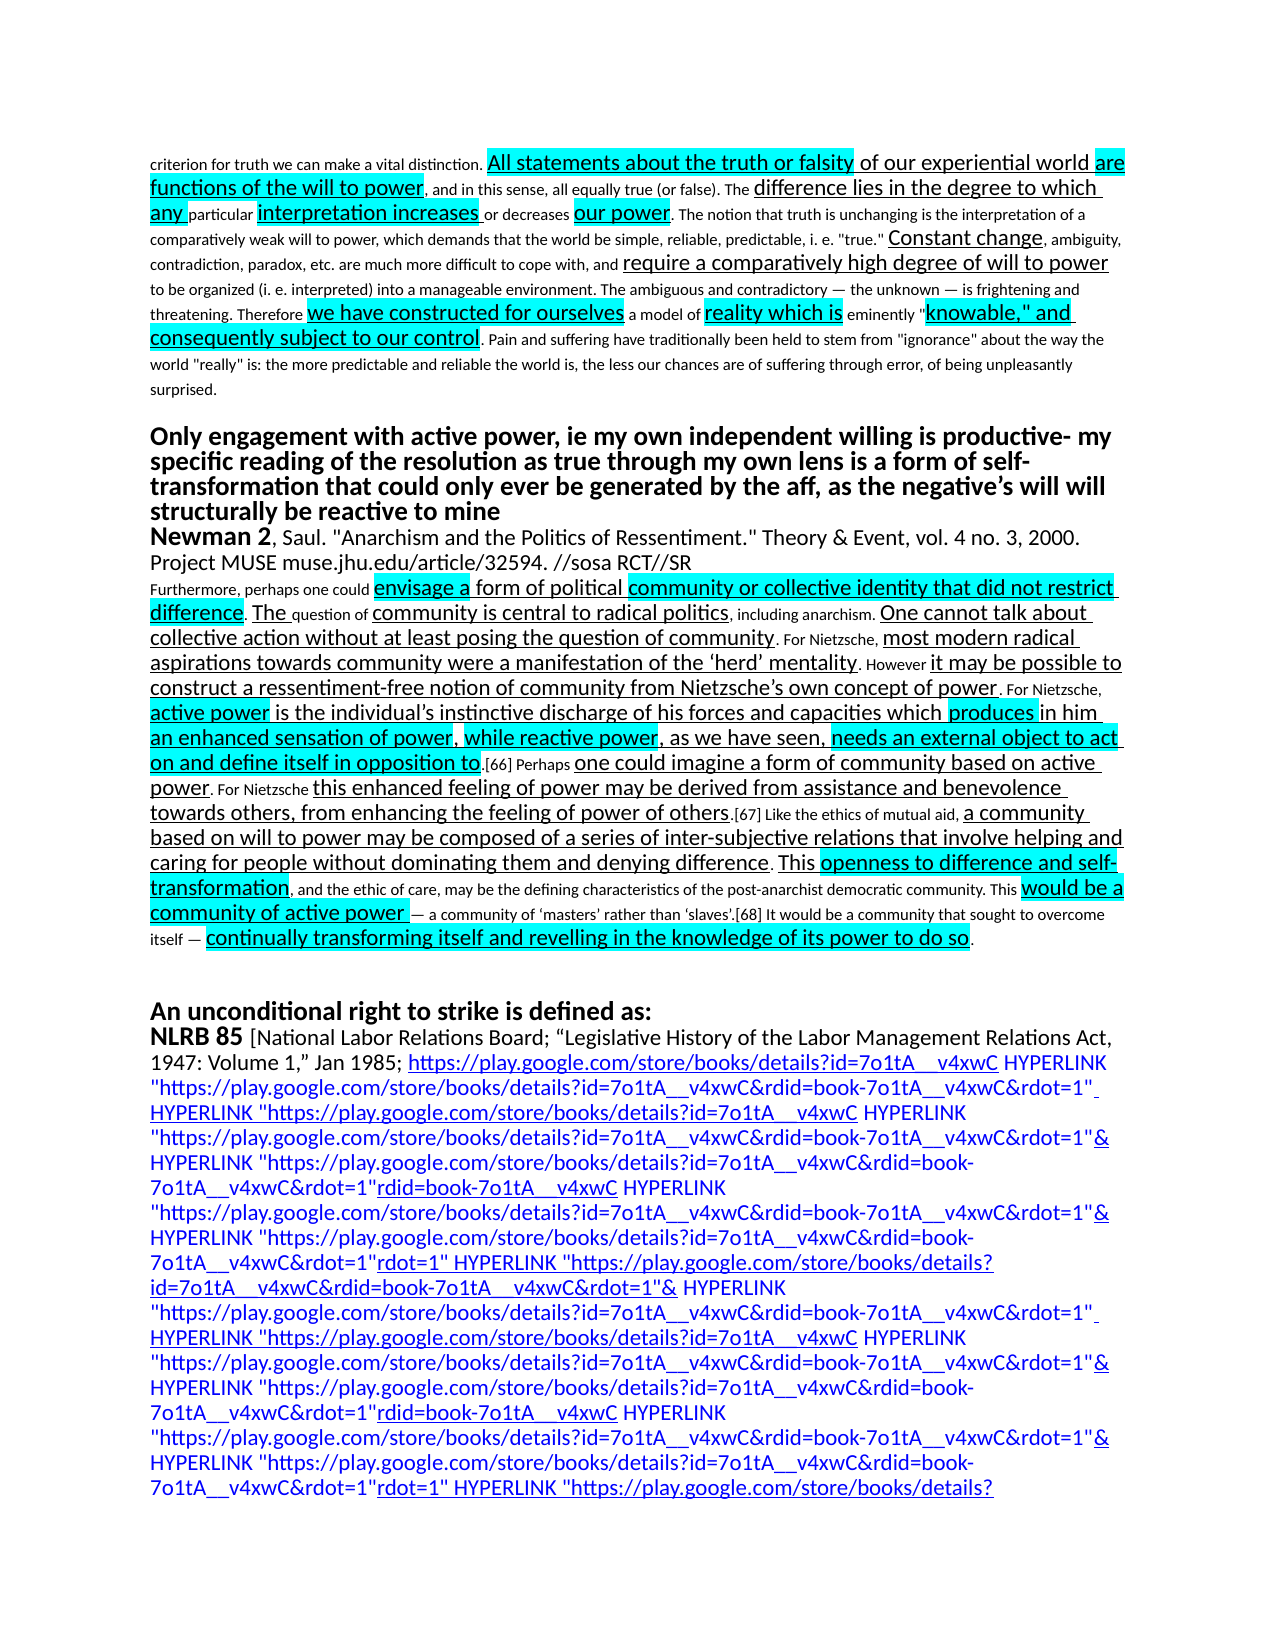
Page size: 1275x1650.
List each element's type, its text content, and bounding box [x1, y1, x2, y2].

text An unconditional right to strike is defined as: [150, 1000, 1125, 1025]
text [150, 1025, 1125, 1500]
text Furthermore, perhaps one could envisage a form of political community or collective identity that did not restrict difference. The question of community is central to radical politics, including anarchism. One cannot talk about collective action without at least posing the question of community. For Nietzsche, most modern radical aspirations towards community were a manifestation of the ‘herd’ mentality. However it may be possible to construct a ressentiment-free notion of community from Nietzsche’s own concept of power. For Nietzsche, active power is the individual’s instinctive discharge of his forces and capacities which produces in him an enhanced sensation of power, while reactive power, as we have seen, needs an external object to act on and define itself in opposition to.[66] Perhaps one could imagine a form of community based on active power. For Nietzsche this enhanced feeling of power may be derived from assistance and benevolence towards others, from enhancing the feeling of power of others.[67] Like the ethics of mutual aid, a community based on will to power may be composed of a series of inter-subjective relations that involve helping and caring for people without dominating them and denying difference. This openness to difference and self-transformation, and the ethic of care, may be the defining characteristics of the post-anarchist democratic community. This would be a community of active power — a community of ‘masters’ rather than ‘slaves’.[68] It would be a community that sought to overcome itself — continually transforming itself and revelling in the knowledge of its power to do so. [150, 575, 1125, 950]
text Only engagement with active power, ie my own independent willing is productive- my specific reading of the resolution as true through my own lens is a form of self-transformation that could only ever be generated by the aff, as the negative’s will will structurally be reactive to mine [150, 425, 1125, 525]
text Newman 2, Saul. "Anarchism and the Politics of Ressentiment." Theory & Event, vol. 4 no. 3, 2000. Project MUSE muse.jhu.edu/article/32594. //sosa RCT//SR [150, 525, 1125, 575]
